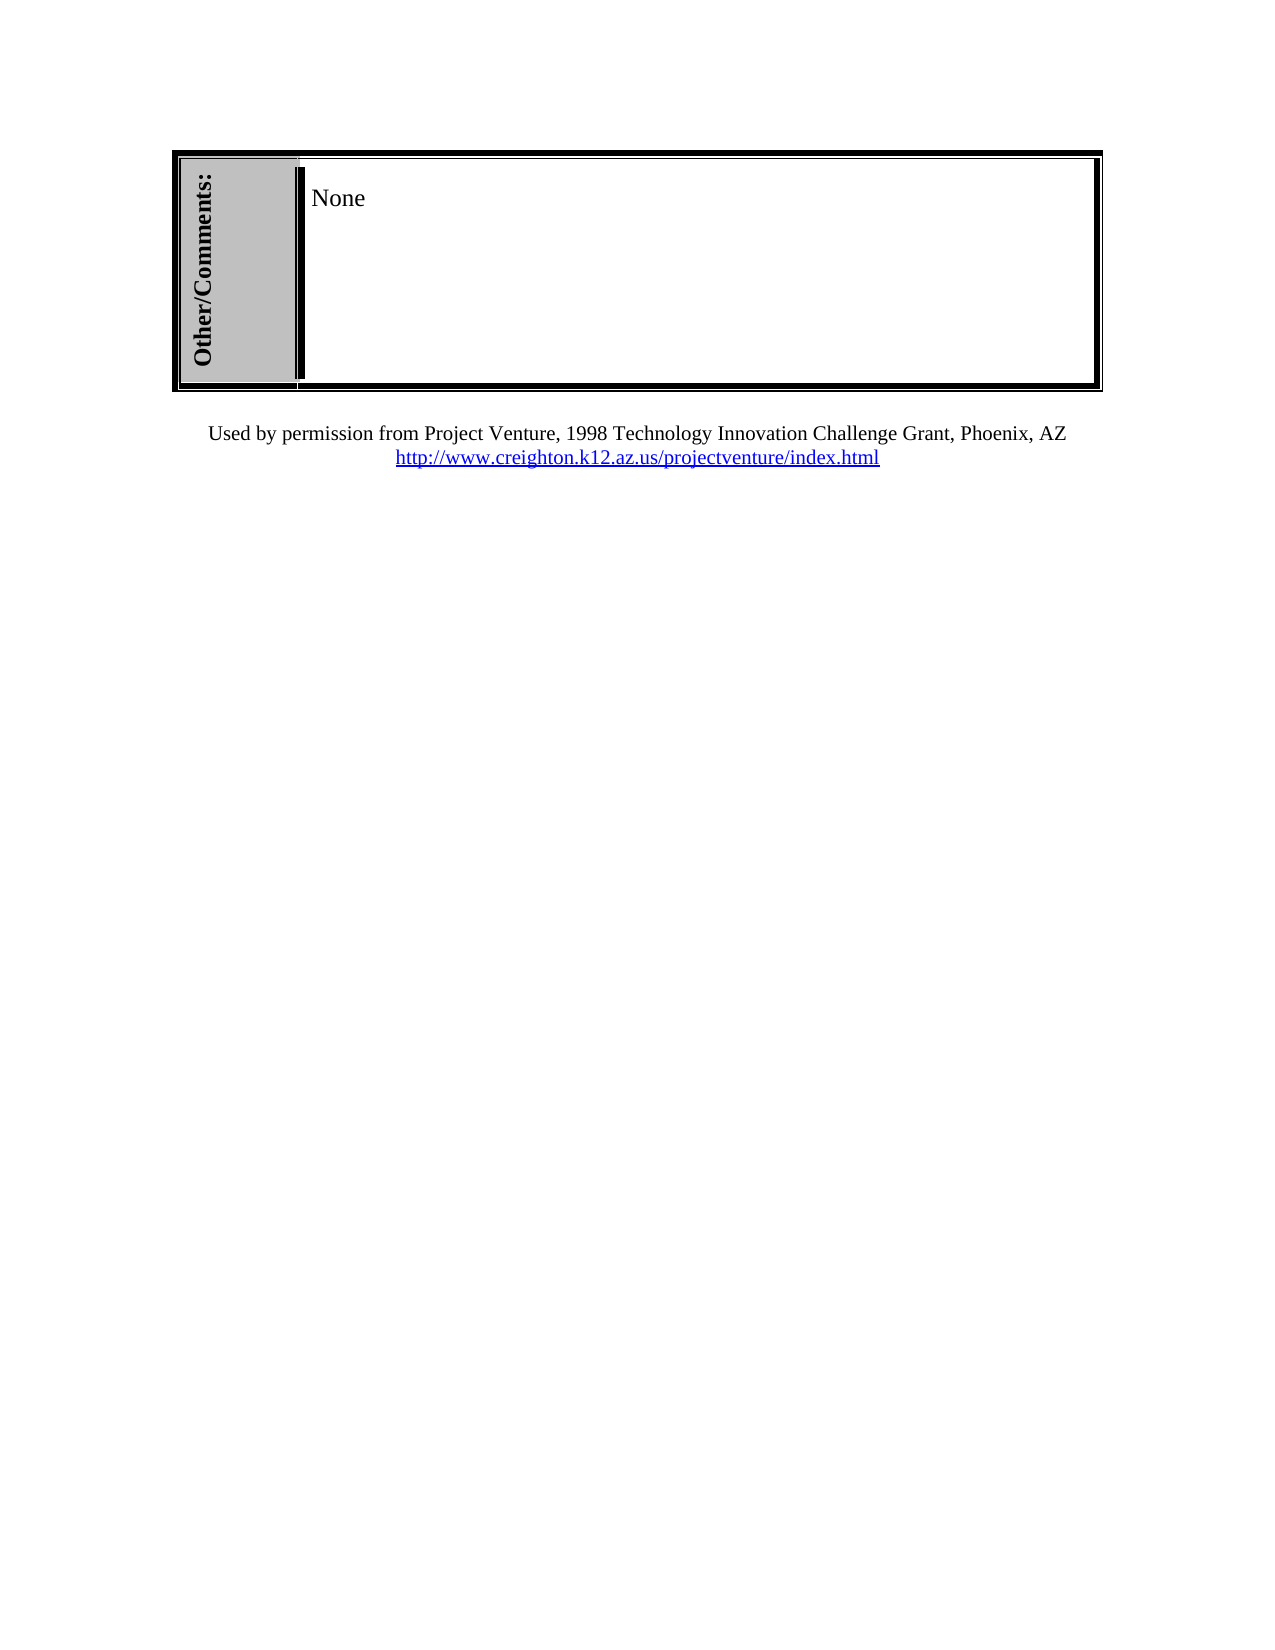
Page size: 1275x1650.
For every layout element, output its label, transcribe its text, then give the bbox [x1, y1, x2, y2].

table_cell Other/Comments: [178, 156, 300, 382]
table_cell None [300, 159, 1094, 382]
text http://www.creighton.k12.az.us/projectventure/index.html [187, 444, 1087, 469]
text Used by permission from Project Venture, 1998 Technology Innovation Challenge Grant, [187, 421, 1087, 444]
